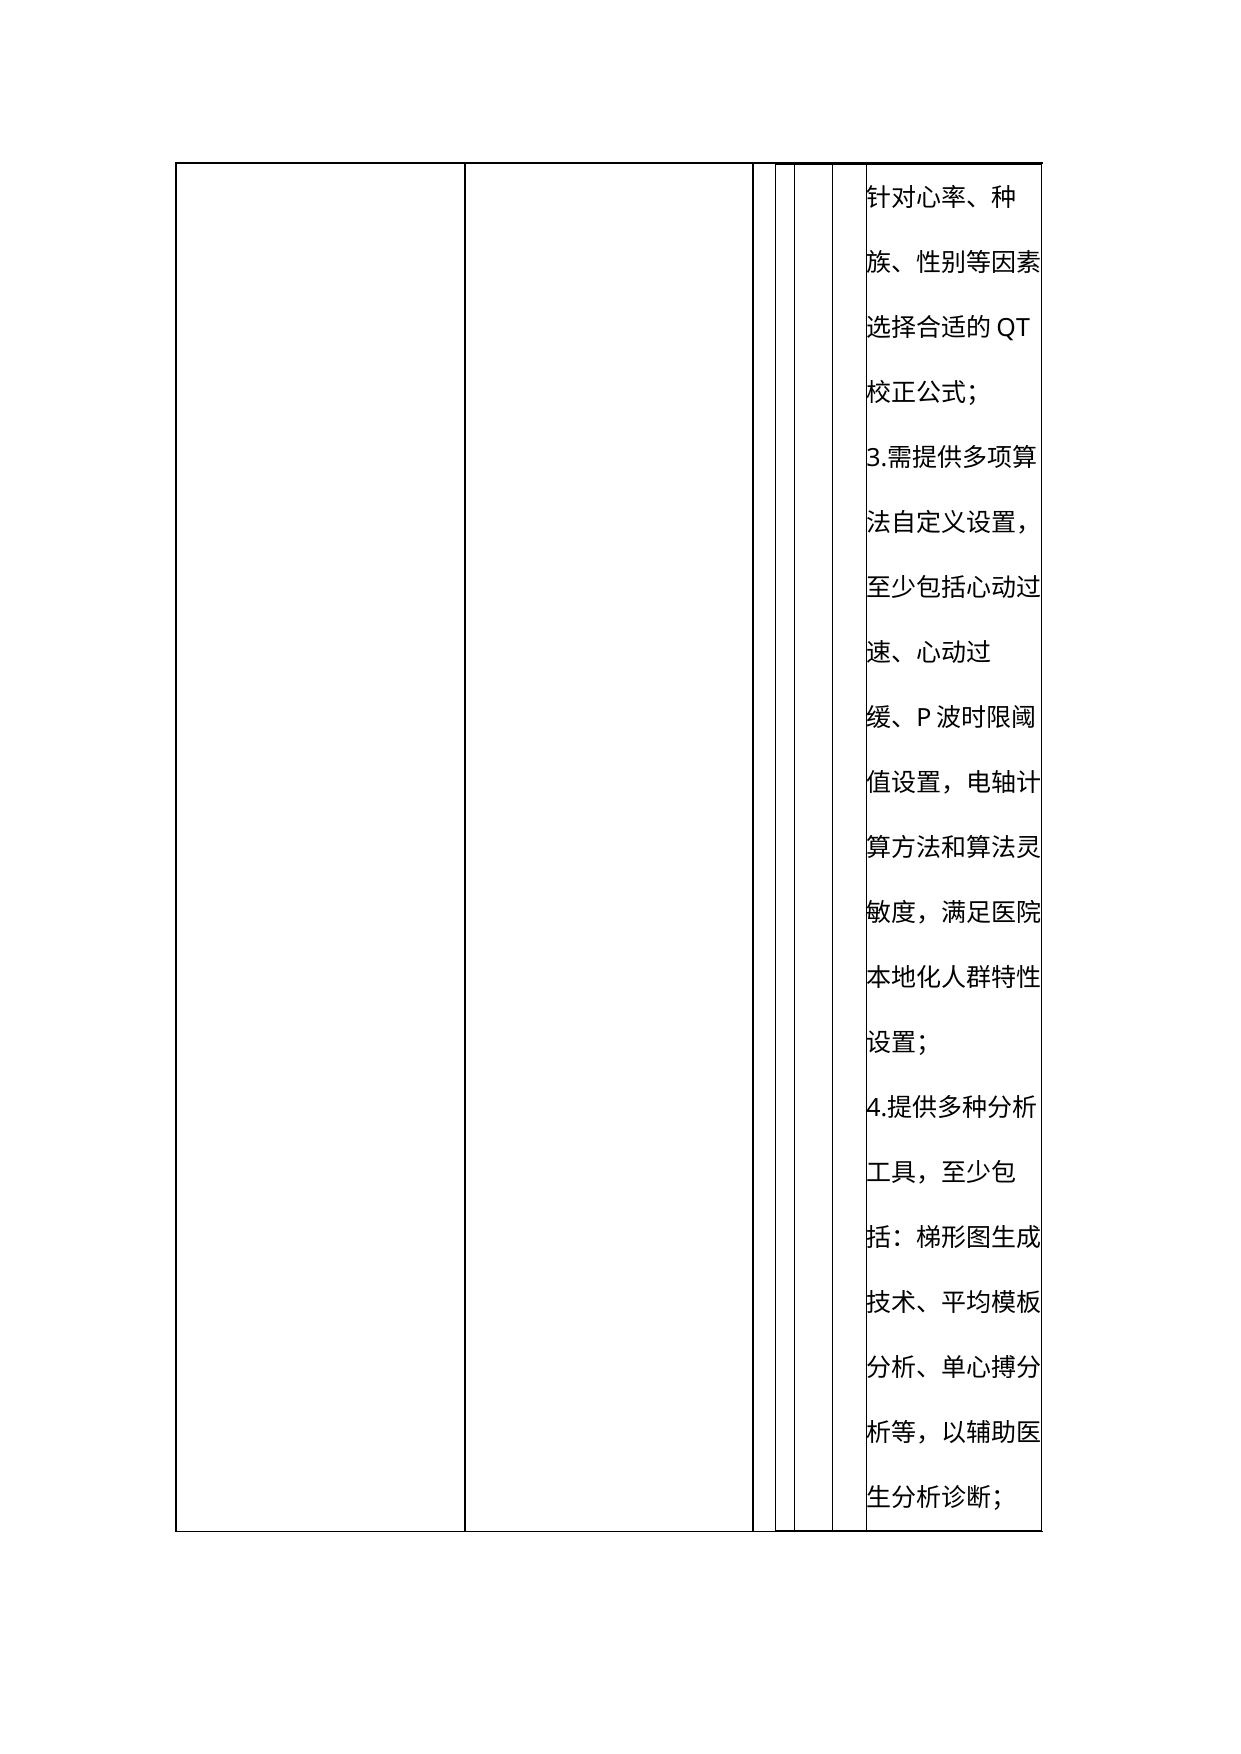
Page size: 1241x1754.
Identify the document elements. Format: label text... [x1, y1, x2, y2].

table_cell [754, 164, 775, 1531]
table_cell [776, 165, 794, 1530]
table_cell ★ [466, 164, 752, 1531]
table_cell 1 [177, 164, 464, 1531]
table_cell [833, 165, 866, 1530]
table_cell [795, 165, 832, 1530]
table_cell [867, 165, 1041, 1530]
